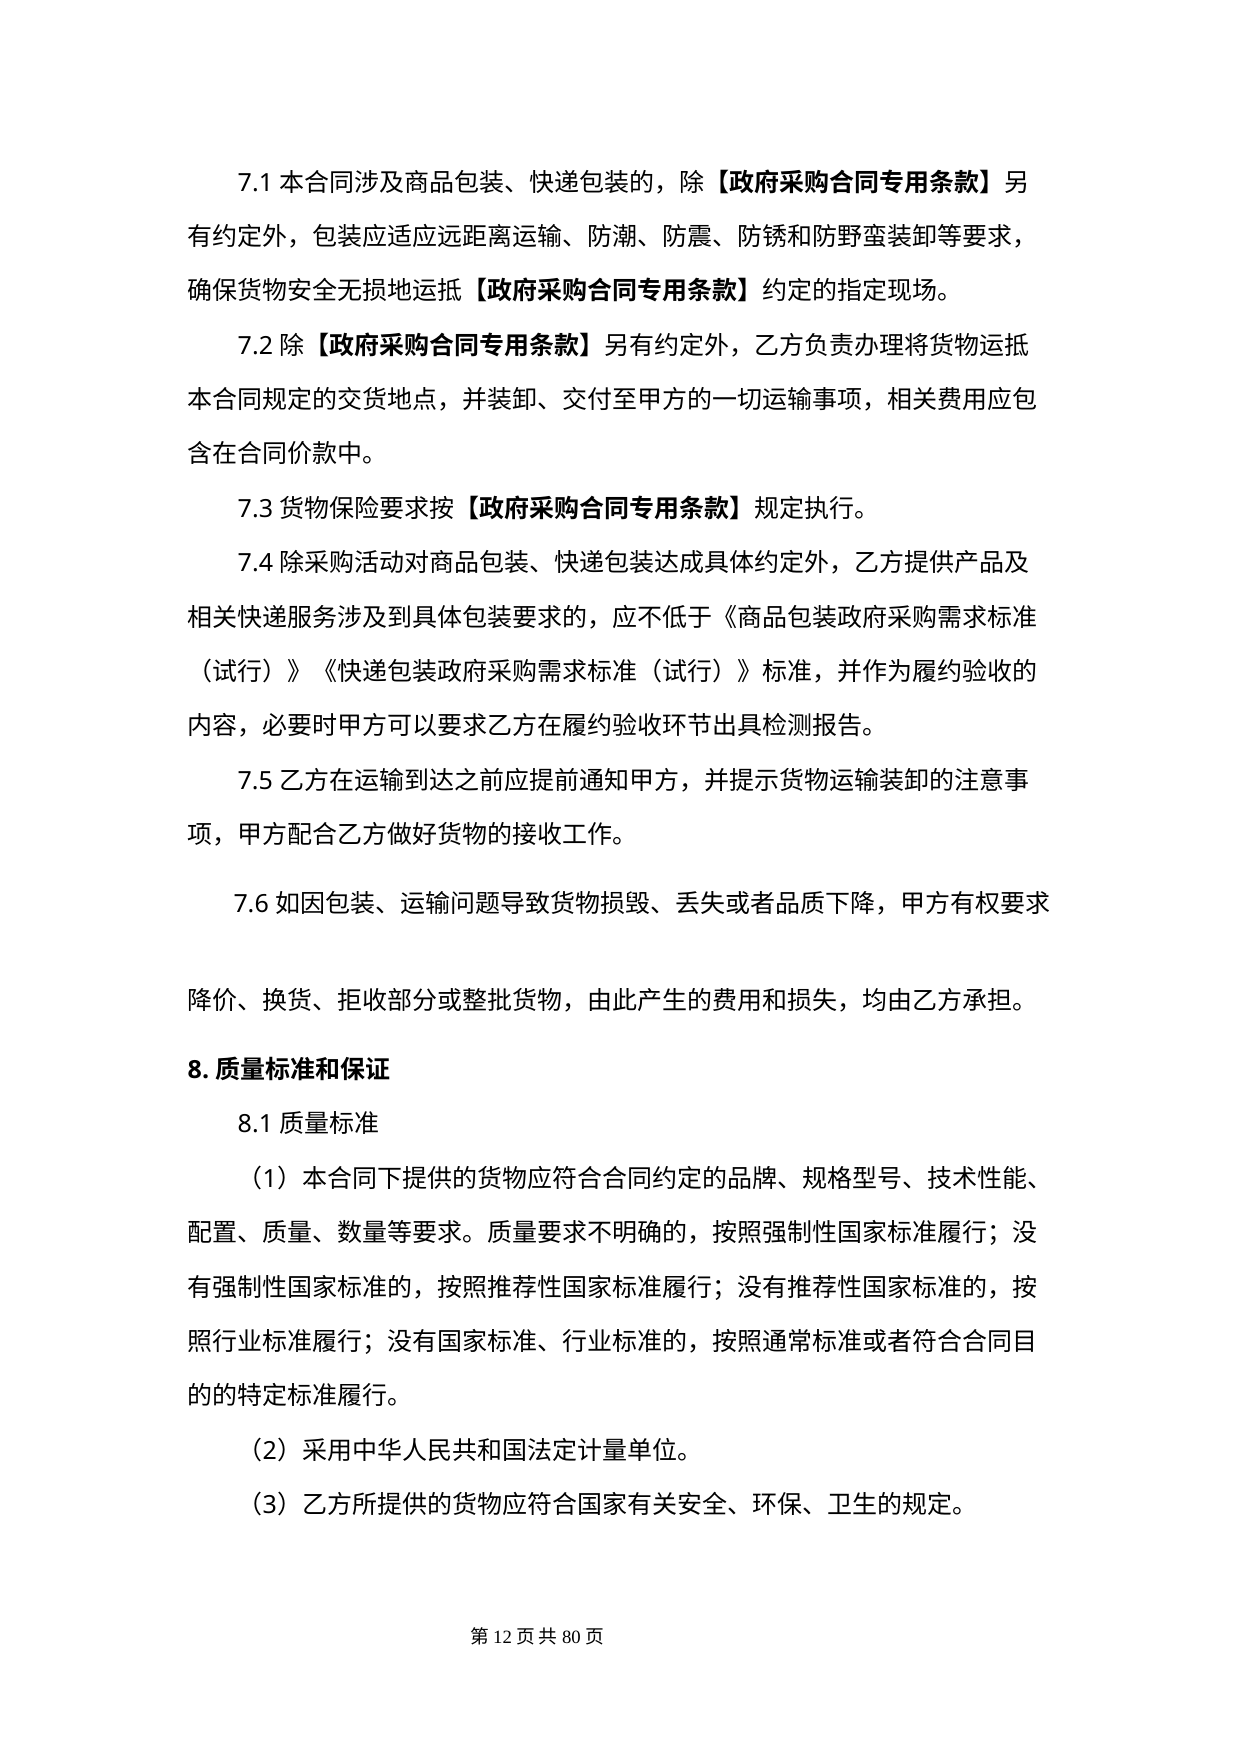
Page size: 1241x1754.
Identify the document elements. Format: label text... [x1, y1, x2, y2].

text 7.2 除【政府采购合同专用条款】另有约定外，乙方负责办理将货物运抵本合同规定的交货地点，并装卸、交付至甲方的一切运输事项，相关费用应包含在合同价款中。 [187, 325, 1053, 470]
text 7.6 如因包装、运输问题导致货物损毁、丢失或者品质下降，甲方有权要求降价、换货、拒收部分或整批货物，由此产生的费用和损失，均由乙方承担。 [187, 869, 1053, 1031]
text 8. 质量标准和保证 [187, 1049, 1053, 1086]
text 7.1 本合同涉及商品包装、快递包装的，除【政府采购合同专用条款】另有约定外，包装应适应远距离运输、防潮、防震、防锈和防野蛮装卸等要求，确保货物安全无损地运抵【政府采购合同专用条款】约定的指定现场。 [187, 162, 1053, 307]
text （1）本合同下提供的货物应符合合同约定的品牌、规格型号、技术性能、配置、质量、数量等要求。质量要求不明确的，按照强制性国家标准履行；没有强制性国家标准的，按照推荐性国家标准履行；没有推荐性国家标准的，按照行业标准履行；没有国家标准、行业标准的，按照通常标准或者符合合同目的的特定标准履行。 [187, 1158, 1053, 1412]
text 7.4 除采购活动对商品包装、快递包装达成具体约定外，乙方提供产品及相关快递服务涉及到具体包装要求的，应不低于《商品包装政府采购需求标准（试行）》《快递包装政府采购需求标准（试行）》标准，并作为履约验收的内容，必要时甲方可以要求乙方在履约验收环节出具检测报告。 [187, 543, 1053, 742]
text 8.1 质量标准 [187, 1104, 1053, 1140]
text 7.5 乙方在运输到达之前应提前通知甲方，并提示货物运输装卸的注意事项，甲方配合乙方做好货物的接收工作。 [187, 760, 1053, 851]
text （2）采用中华人民共和国法定计量单位。 [187, 1430, 1053, 1466]
text （3）乙方所提供的货物应符合国家有关安全、环保、卫生的规定。 [187, 1484, 1053, 1521]
text 7.3 货物保险要求按【政府采购合同专用条款】规定执行。 [187, 488, 1053, 524]
